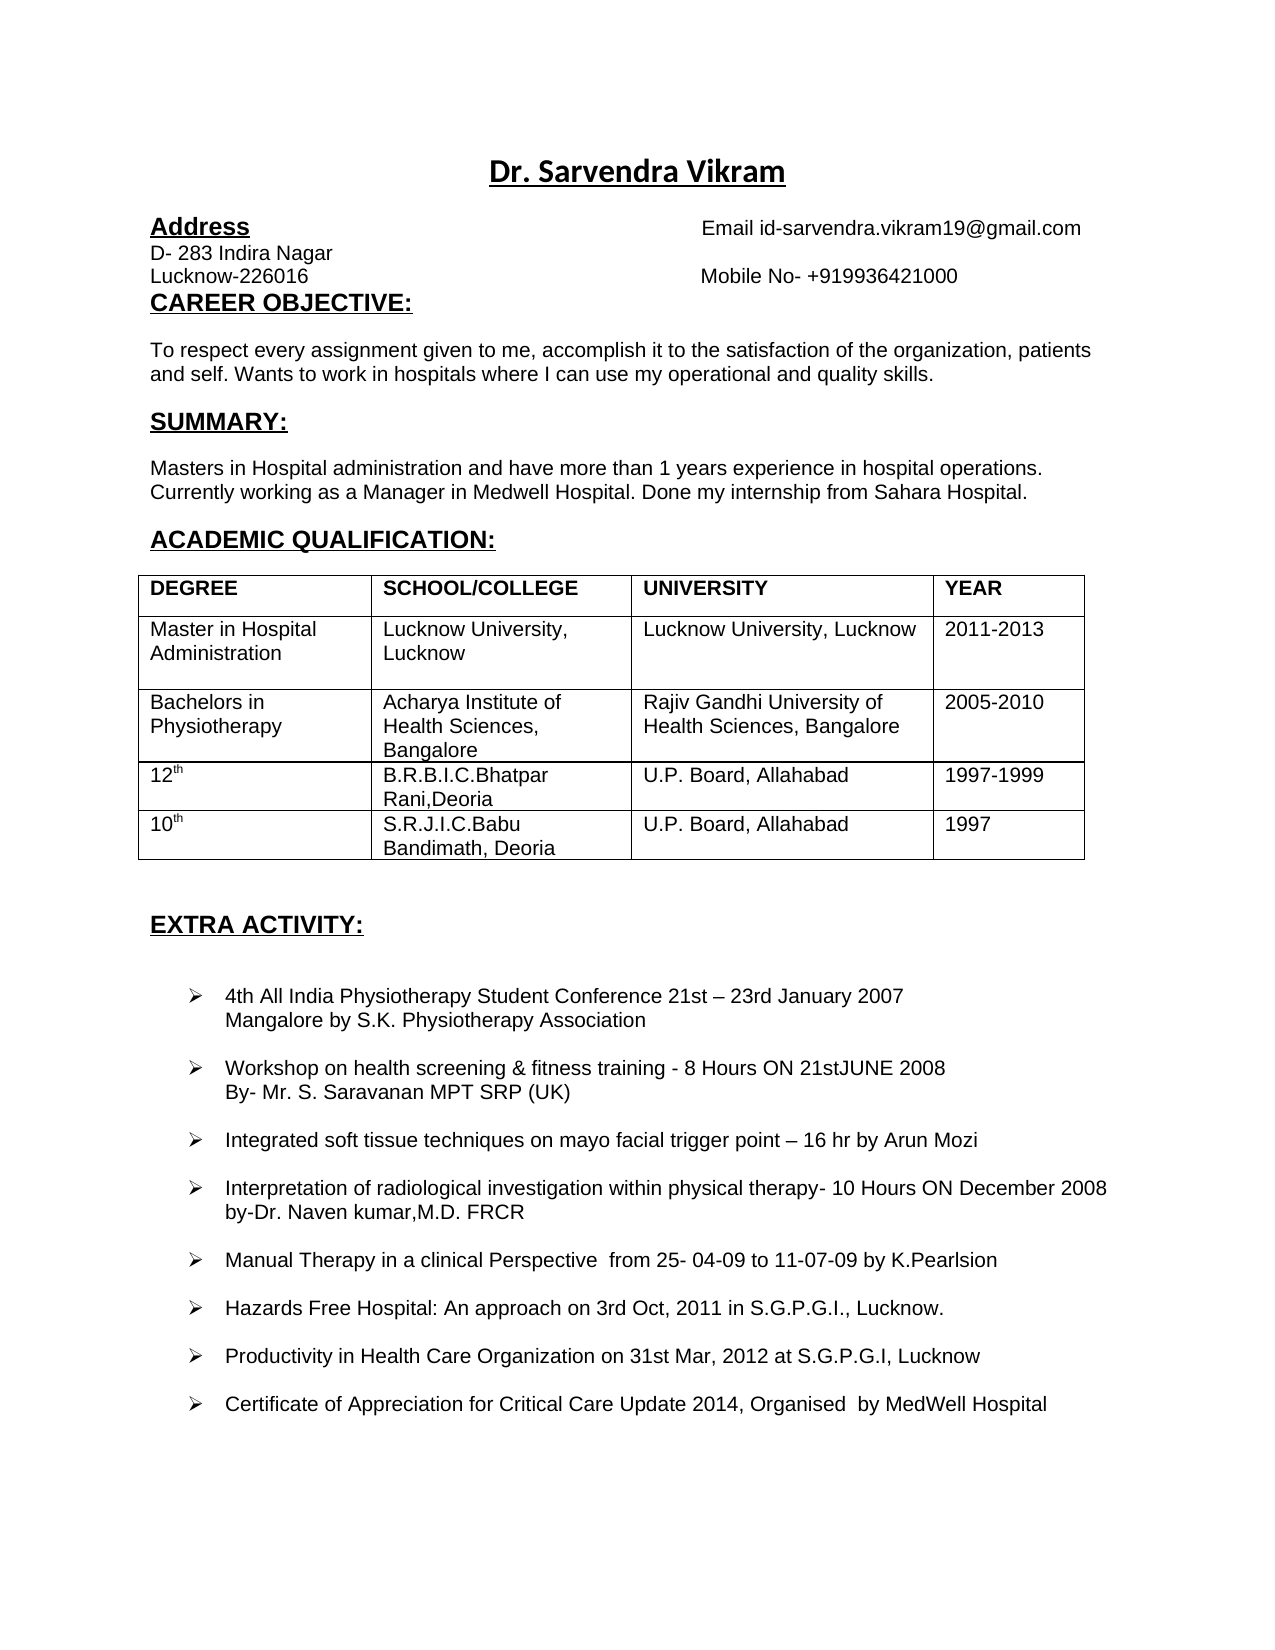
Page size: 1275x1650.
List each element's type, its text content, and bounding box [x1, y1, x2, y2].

table_cell 2005-2010 [934, 690, 1084, 761]
table_cell Bachelors in Physiotherapy [139, 690, 371, 761]
table_cell S.R.J.I.C.Babu Bandimath, Deoria [372, 811, 631, 859]
list Certificate of Appreciation for Critical Care Update 2014, Organised by MedWell Hospital [187, 1392, 1125, 1416]
list Manual Therapy in a clinical Perspective from 25- 04-09 to 11-07-09 by K.Pearlsion [187, 1247, 1125, 1272]
table_cell Rajiv Gandhi University of Health Sciences, Bangalore [632, 690, 933, 761]
list Interpretation of radiological investigation within physical therapy- 10 Hours ON December 2008 by-Dr. Naven kumar,M.D. FRCR [187, 1176, 1125, 1223]
list Integrated soft tissue techniques on mayo facial trigger point – 16 hr by Arun Mozi [187, 1127, 1125, 1152]
table_cell Acharya Institute of Health Sciences, Bangalore [372, 690, 631, 761]
table_cell 1997 [934, 811, 1084, 859]
list Workshop on health screening & fitness training - 8 Hours ON 21stJUNE 2008 [187, 1056, 1125, 1079]
table_header YEAR [934, 576, 1084, 616]
text Masters in Hospital administration and have more than 1 years experience in hospital operations. Currently working as a Manager in Medwell Hospital. Done my internship from Sahara Hospital. [150, 456, 1125, 504]
table_header UNIVERSITY [632, 576, 933, 616]
text CAREER OBJECTIVE: [150, 288, 1125, 317]
text Mangalore by S.K. Physiotherapy Association [150, 1008, 1125, 1032]
list Productivity in Health Care Organization on 31st Mar, 2012 at S.G.P.G.I, Lucknow [187, 1343, 1125, 1368]
table_cell 2011-2013 [934, 617, 1084, 688]
text Address Email id-sarvendra.vikram19@gmail.com D- 283 Indira Nagar [150, 212, 1125, 264]
text By- Mr. S. Saravanan MPT SRP (UK) [150, 1079, 1125, 1103]
table_cell Lucknow University, Lucknow [632, 617, 933, 688]
table_header SCHOOL/COLLEGE [372, 576, 631, 616]
text Dr. Sarvendra Vikram [150, 150, 1125, 191]
table_cell U.P. Board, Allahabad [632, 811, 933, 859]
table_cell Master in Hospital Administration [139, 617, 371, 688]
table_cell 1997-1999 [934, 763, 1084, 810]
table_cell B.R.B.I.C.Bhatpar Rani,Deoria [372, 763, 631, 810]
table_cell 12th [139, 763, 371, 810]
text EXTRA ACTIVITY: [150, 910, 1125, 939]
text SUMMARY: [150, 407, 1125, 435]
table_cell 10th [139, 811, 371, 859]
table_cell Lucknow University, Lucknow [372, 617, 631, 688]
list Hazards Free Hospital: An approach on 3rd Oct, 2011 in S.G.P.G.I., Lucknow. [187, 1296, 1125, 1319]
list 4th All India Physiotherapy Student Conference 21st – 23rd January 2007 [187, 983, 1125, 1008]
text Lucknow-226016 Mobile No- +919936421000 [150, 264, 1125, 288]
text ACADEMIC QUALIFICATION: [150, 525, 1125, 554]
table_header DEGREE [139, 576, 371, 616]
text To respect every assignment given to me, accomplish it to the satisfaction of the organization, patients and self. Wants to work in hospitals where I can use my operational and quality skills. [150, 338, 1125, 386]
table_cell U.P. Board, Allahabad [632, 763, 933, 810]
